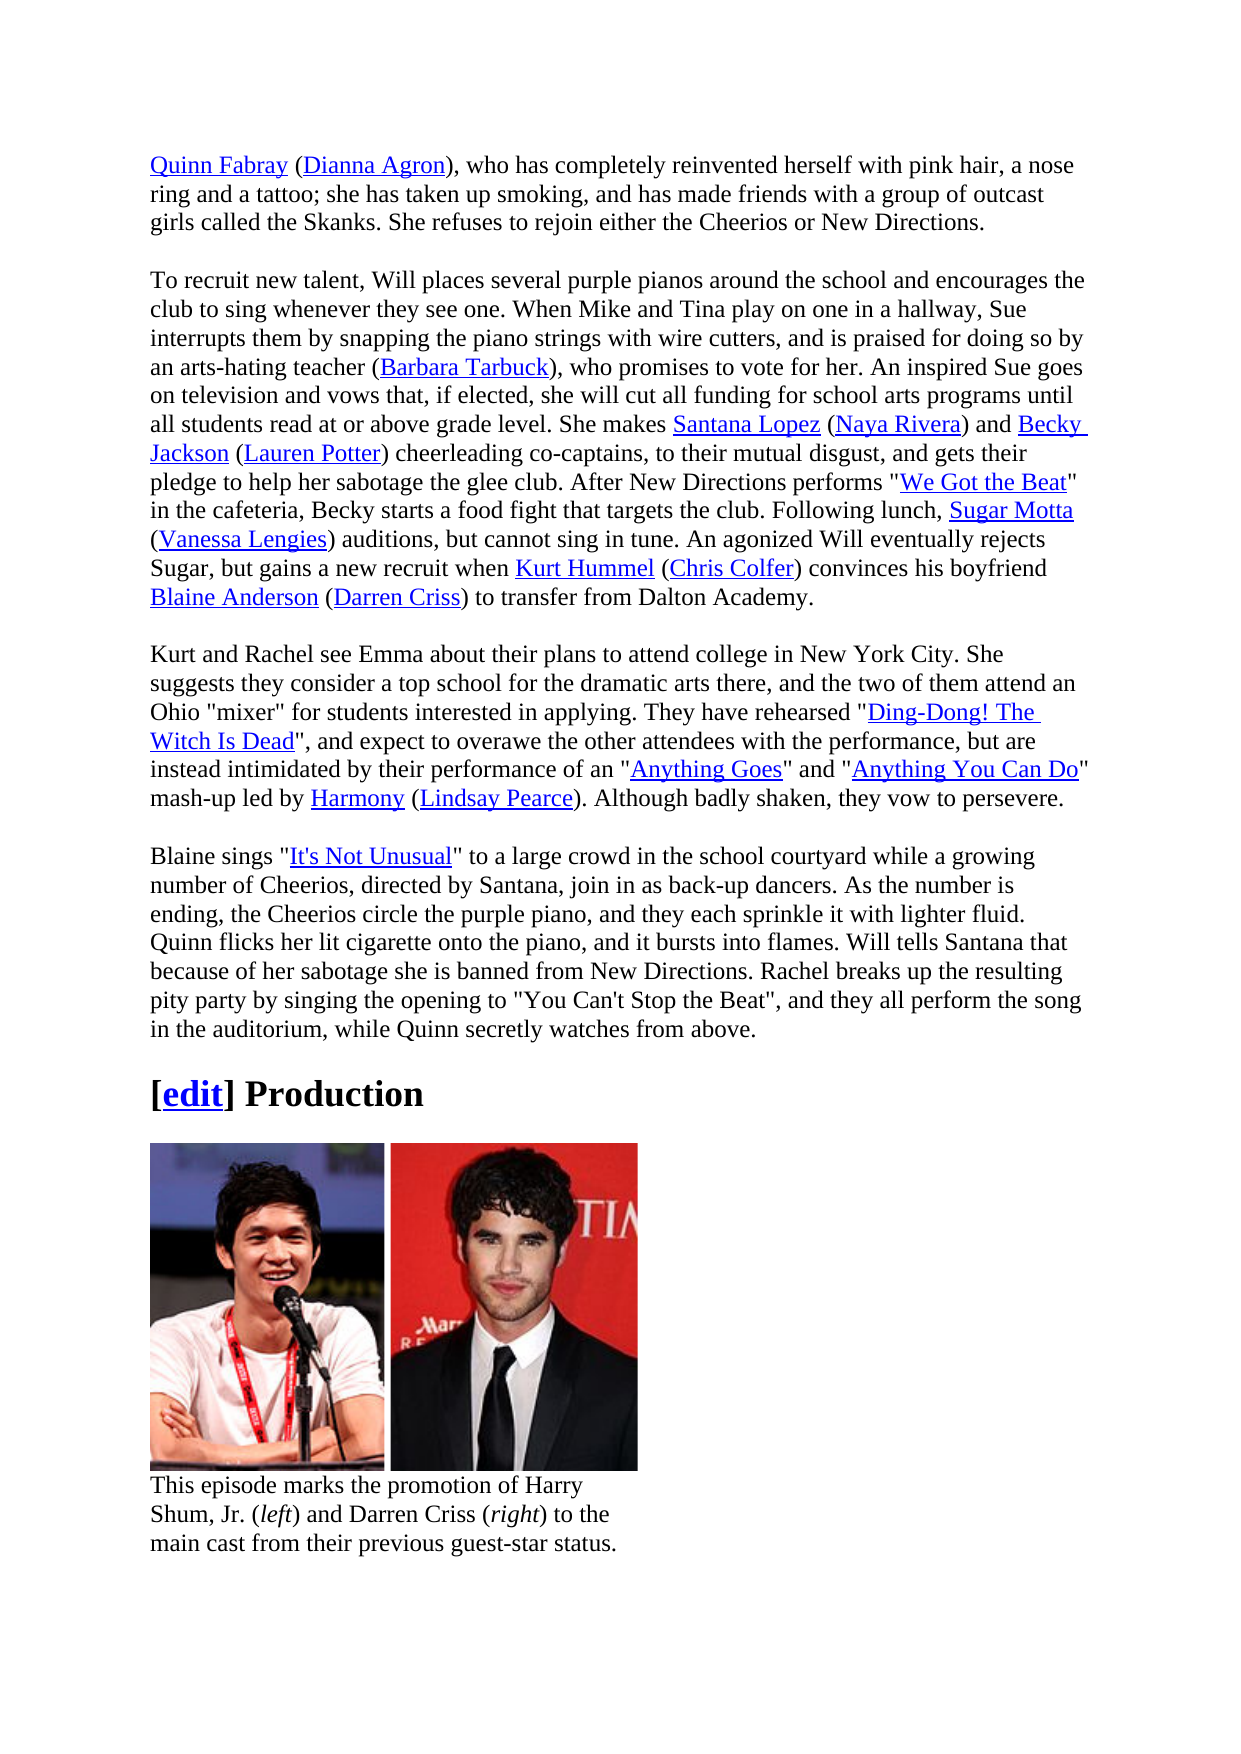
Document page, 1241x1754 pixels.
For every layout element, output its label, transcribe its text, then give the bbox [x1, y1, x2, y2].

table_cell This episode marks the promotion of Harry Shum, Jr. (left) and Darren Criss (right) to the main cast from their previous guest-star status. [150, 1471, 637, 1557]
text To recruit new talent, Will places several purple pianos around the school and encourages the club to sing whenever they see one. When Mike and Tina play on one in a hallway, Sue interrupts them by snapping the piano strings with wire cutters, and is praised for doing so by an arts-hating teacher (Barbara Tarbuck), who promises to vote for her. An inspired Sue goes on television and vows that, if elected, she will cut all funding for school arts programs until all students read at or above grade level. She makes Santana Lopez (Naya Rivera) and Becky Jackson (Lauren Potter) cheerleading co-captains, to their mutual disgust, and gets their pledge to help her sabotage the glee club. After New Directions performs "We Got the Beat" in the cafeteria, Becky starts a food fight that targets the club. Following lunch, Sugar Motta (Vanessa Lengies) auditions, but cannot sing in tune. An agonized Will eventually rejects Sugar, but gains a new recruit when Kurt Hummel (Chris Colfer) convinces his boyfriend Blaine Anderson (Darren Criss) to transfer from Dalton Academy. [150, 265, 1090, 610]
text [edit] Production [150, 1072, 1090, 1115]
text Blaine sings "It's Not Unusual" to a large crowd in the school courtyard while a growing number of Cheerios, directed by Santana, join in as back-up dancers. As the number is ending, the Cheerios circle the purple piano, and they each sprinkle it with lighter fluid. Quinn flicks her lit cigarette onto the piano, and it bursts into flames. Will tells Santana that because of her sabotage she is banned from New Directions. Rachel breaks up the resulting pity party by singing the opening to "You Can't Stop the Beat", and they all perform the song in the auditorium, while Quinn secretly watches from above. [150, 841, 1090, 1042]
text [150, 150, 1090, 236]
text Kurt and Rachel see Emma about their plans to attend college in New York City. She suggests they consider a top school for the dramatic arts there, and the two of them attend an Ohio "mixer" for students interested in applying. They have rehearsed "Ding-Dong! The Witch Is Dead", and expect to overawe the other attendees with the performance, but are instead intimidated by their performance of an "Anything Goes" and "Anything You Can Do" mash-up led by Harmony (Lindsay Pearce). Although badly shaken, they vow to persevere. [150, 639, 1090, 812]
table_header [385, 1144, 390, 1471]
picture [150, 1143, 385, 1471]
picture [390, 1143, 638, 1471]
